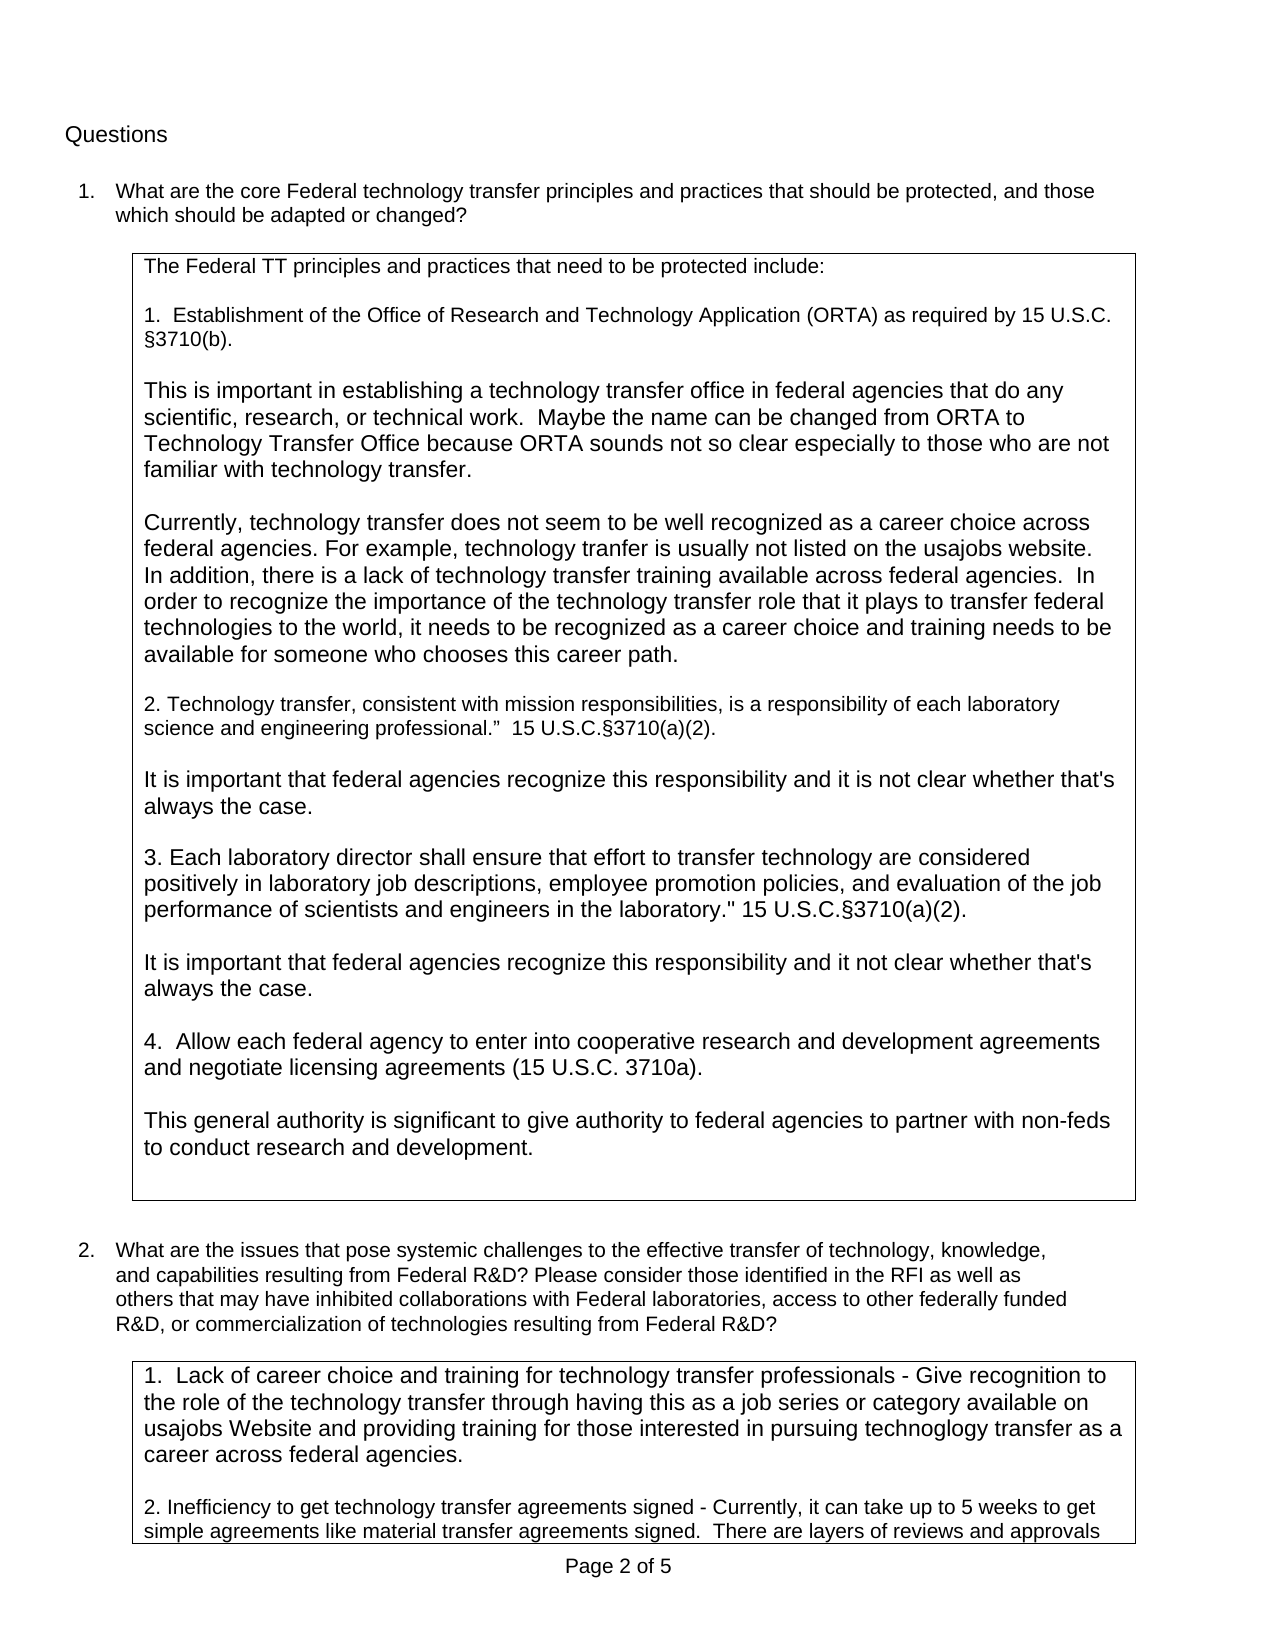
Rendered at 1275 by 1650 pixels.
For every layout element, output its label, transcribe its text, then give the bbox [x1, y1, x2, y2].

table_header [133, 1362, 1135, 1542]
list What are the core Federal technology transfer principles and practices that should be protected, and those which should be adapted or changed? [78, 178, 1100, 227]
text Questions [64, 121, 1171, 147]
table_header The Federal TT principles and practices that need to be protected include: 1. Establishment of the Office of Research and Technology Application (ORTA) as required by 15 U.S.C. §3710(b). This is important in establishing a technology transfer office in federal agencies that do any scientific, research, or technical work. Maybe the name can be changed from ORTA to Technology Transfer Office because ORTA sounds not so clear especially to those who are not familiar with technology transfer. Currently, technology transfer does not seem to be well recognized as a career choice across federal agencies. For example, technology tranfer is usually not listed on the usajobs website. In addition, there is a lack of technology transfer training available across federal agencies. In order to recognize the importance of the technology transfer role that it plays to transfer federal technologies to the world, it needs to be recognized as a career choice and training needs to be available for someone who chooses this career path. 2. Technology transfer, consistent with mission responsibilities, is a responsibility of each laboratory science and engineering professional.” 15 U.S.C.§3710(a)(2). It is important that federal agencies recognize this responsibility and it is not clear whether that's always the case. 3. Each laboratory director shall ensure that effort to transfer technology are considered positively in laboratory job descriptions, employee promotion policies, and evaluation of the job performance of scientists and engineers in the laboratory." 15 U.S.C.§3710(a)(2). It is important that federal agencies recognize this responsibility and it not clear whether that's always the case. 4. Allow each federal agency to enter into cooperative research and development agreements and negotiate licensing agreements (15 U.S.C. 3710a). This general authority is significant to give authority to federal agencies to partner with non-feds to conduct research and development. [133, 254, 1135, 1200]
list What are the issues that pose systemic challenges to the effective transfer of technology, knowledge, and capabilities resulting from Federal R&D? Please consider those identified in the RFI as well as others that may have inhibited collaborations with Federal laboratories, access to other federally funded R&D, or commercialization of technologies resulting from Federal R&D? [78, 1238, 1083, 1336]
